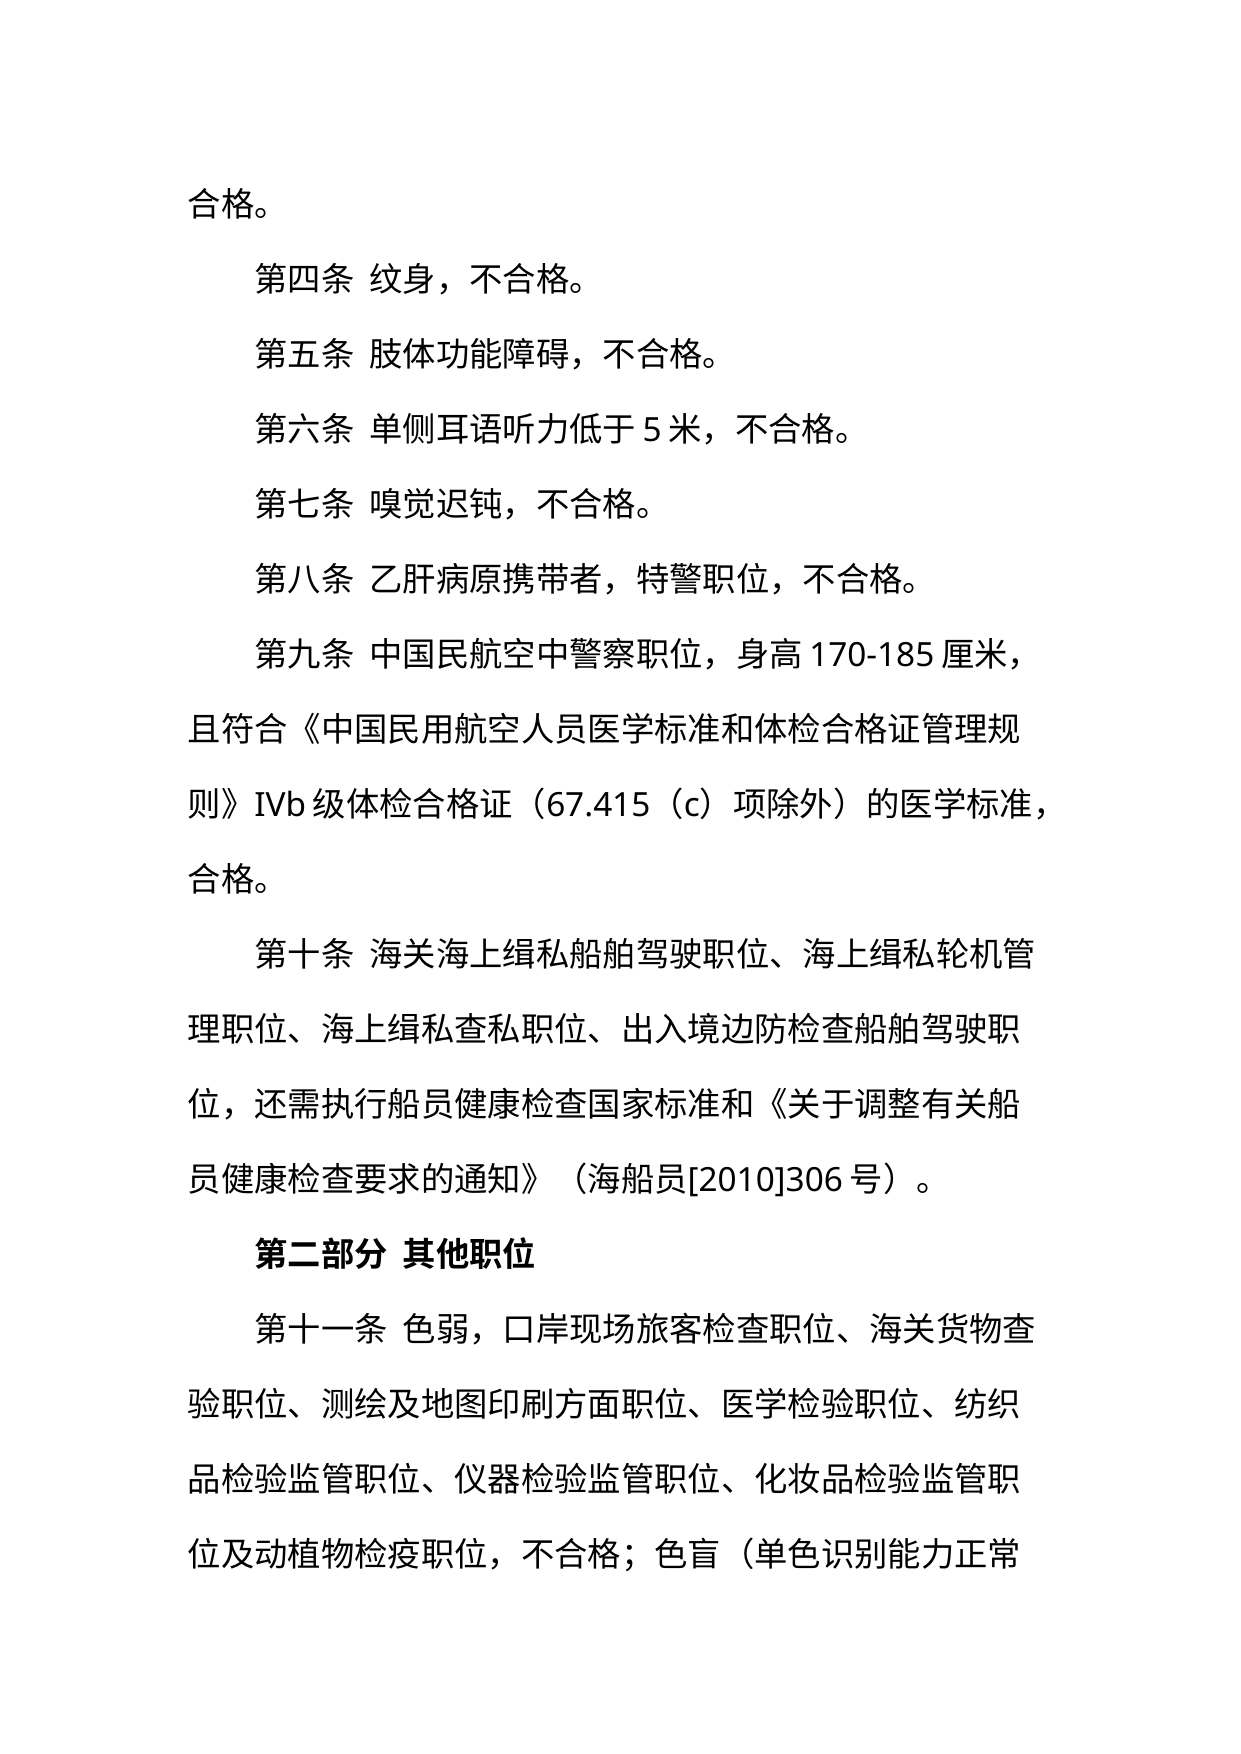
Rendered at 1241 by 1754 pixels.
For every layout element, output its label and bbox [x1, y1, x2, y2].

text [187, 164, 1053, 1589]
